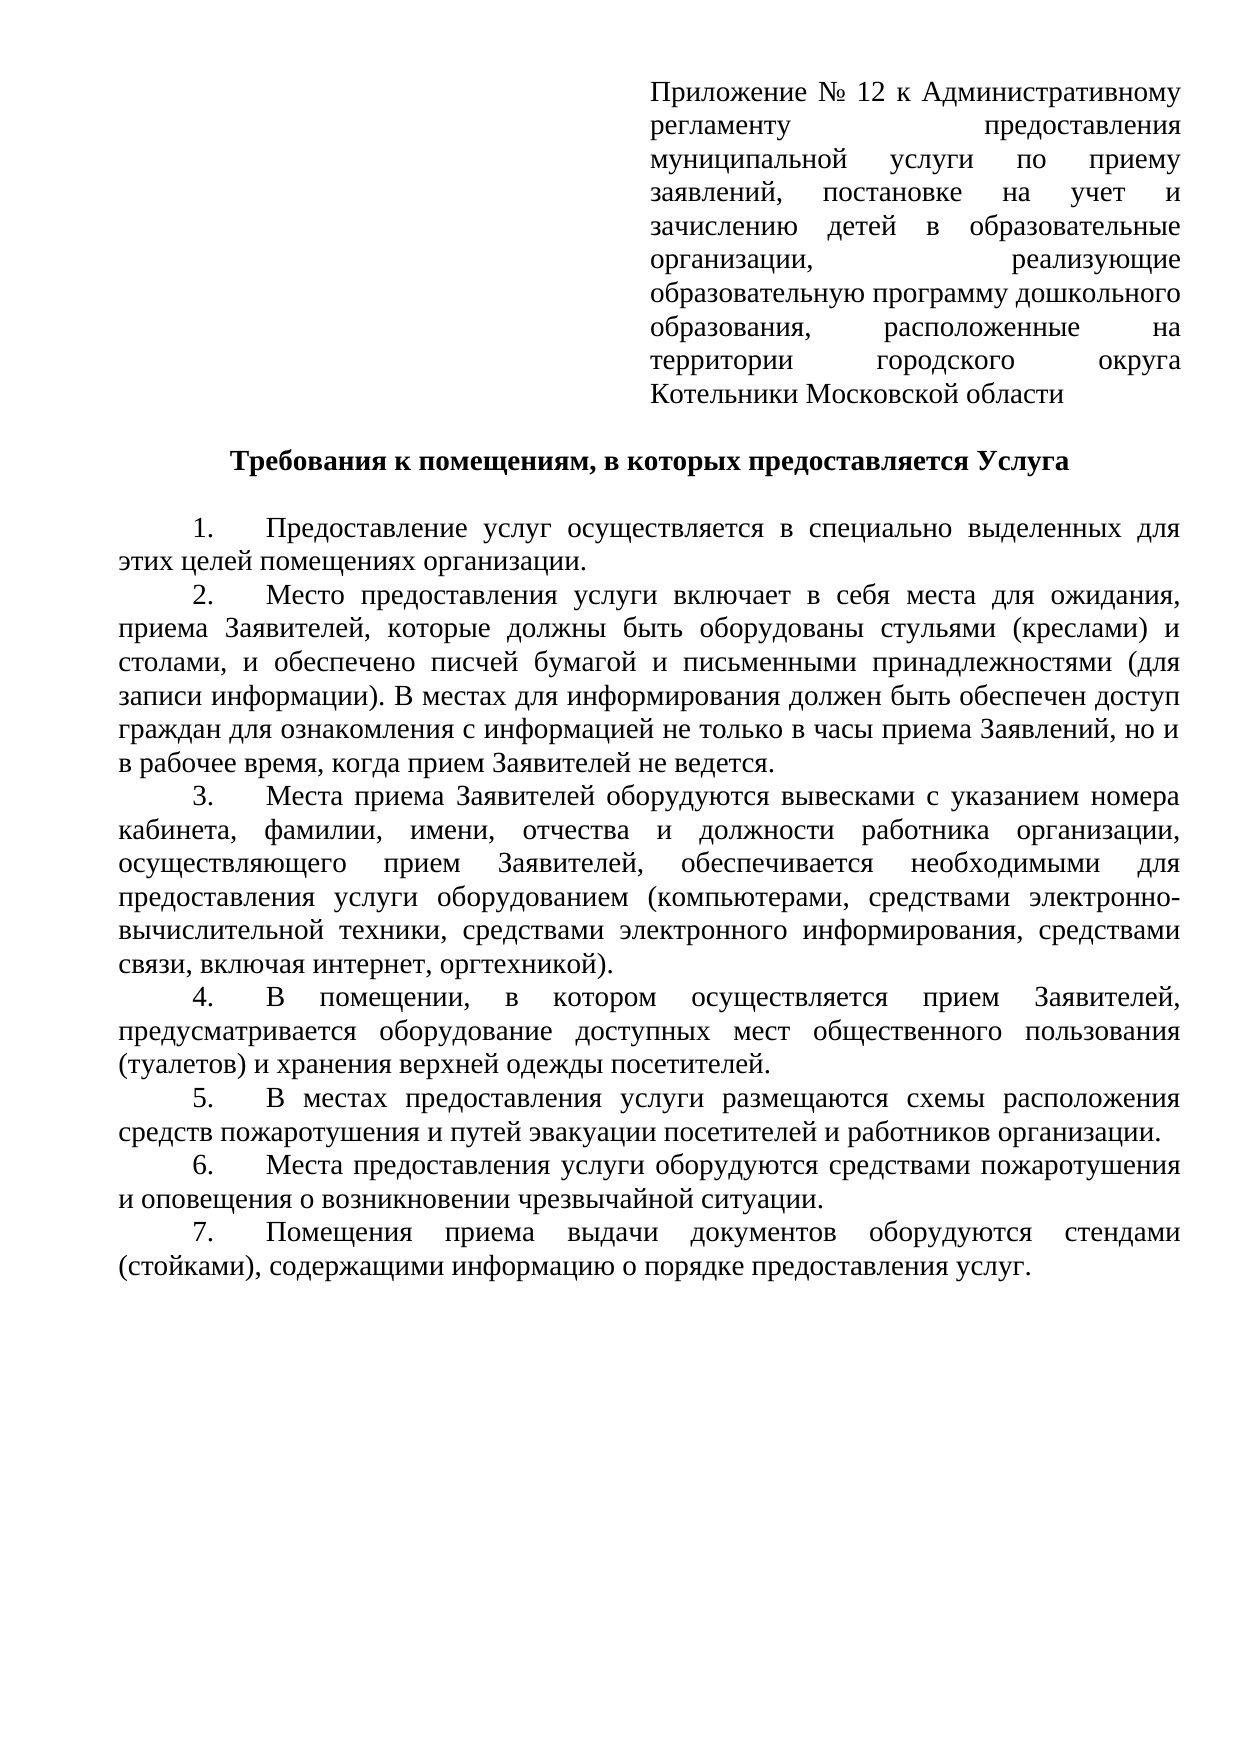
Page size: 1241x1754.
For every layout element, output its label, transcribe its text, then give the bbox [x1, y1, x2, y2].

text Требования к помещениям, в которых предоставляется Услуга [118, 443, 1181, 476]
list Предоставление услуг осуществляется в специально выделенных для этих целей помещениях организации. [118, 510, 1181, 577]
list Помещения приема выдачи документов оборудуются стендами (стойками), содержащими информацию о порядке предоставления услуг. [118, 1214, 1181, 1281]
list Места предоставления услуги оборудуются средствами пожаротушения и оповещения о возникновении чрезвычайной ситуации. [118, 1147, 1181, 1214]
list В местах предоставления услуги размещаются схемы расположения средств пожаротушения и путей эвакуации посетителей и работников организации. [118, 1080, 1181, 1147]
text Приложение № 12 к Административному регламенту предоставления муниципальной услуги по приему заявлений, постановке на учет и зачислению детей в образовательные организации, реализующие образовательную программу дошкольного образования, расположенные на территории городского округа Котельники Московской области [650, 74, 1181, 409]
list В помещении, в котором осуществляется прием Заявителей, предусматривается оборудование доступных мест общественного пользования (туалетов) и хранения верхней одежды посетителей. [118, 979, 1181, 1080]
list Места приема Заявителей оборудуются вывесками с указанием номера кабинета, фамилии, имени, отчества и должности работника организации, осуществляющего прием Заявителей, обеспечивается необходимыми для предоставления услуги оборудованием (компьютерами, средствами электронно-вычислительной техники, средствами электронного информирования, средствами связи, включая интернет, оргтехникой). [118, 778, 1181, 979]
list Место предоставления услуги включает в себя места для ожидания, приема Заявителей, которые должны быть оборудованы стульями (креслами) и столами, и обеспечено писчей бумагой и письменными принадлежностями (для записи информации). В местах для информирования должен быть обеспечен доступ граждан для ознакомления с информацией не только в часы приема Заявлений, но и в рабочее время, когда прием Заявителей не ведется. [118, 577, 1181, 778]
